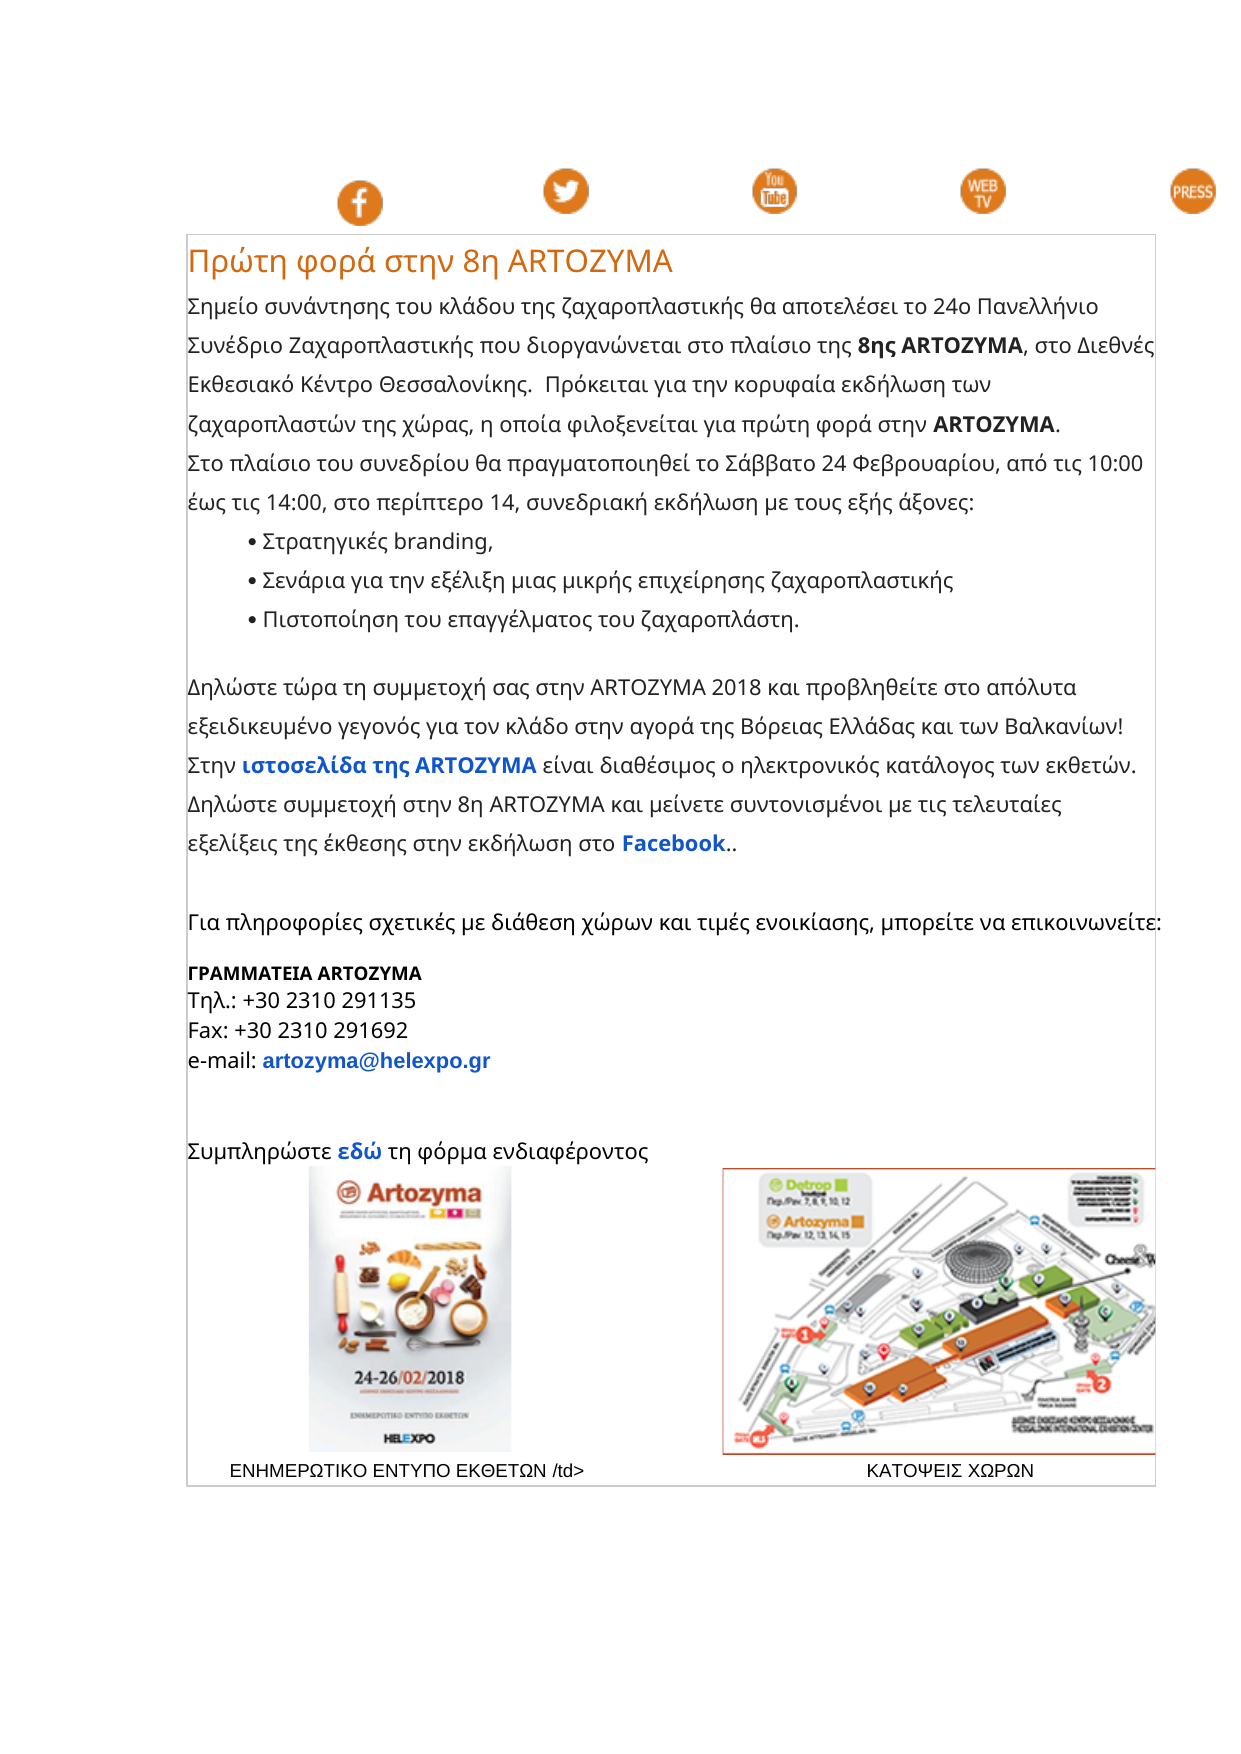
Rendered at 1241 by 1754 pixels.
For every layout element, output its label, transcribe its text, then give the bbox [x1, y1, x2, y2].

table_cell Σημείο συνάντησης του κλάδου της ζαχαροπλαστικής θα αποτελέσει το 24ο Πανελλήνιο Συνέδριο Ζαχαροπλαστικής που διοργανώνεται στο πλαίσιο της 8ης ARTOZYMA, στο Διεθνές Εκθεσιακό Κέντρο Θεσσαλονίκης. Πρόκειται για την κορυφαία εκδήλωση των ζαχαροπλαστών της χώρας, η οποία φιλοξενείται για πρώτη φορά στην ARTOZYMA. [188, 282, 1155, 438]
picture [308, 1166, 512, 1452]
table_cell Δηλώστε τώρα τη συμμετοχή σας στην ARTOZYMA 2018 και προβληθείτε στο απόλυτα εξειδικευμένο γεγονός για τον κλάδο στην αγορά της Βόρειας Ελλάδας και των Βαλκανίων! [188, 663, 1155, 741]
table_cell [188, 858, 1155, 1166]
table_cell Στην ιστοσελίδα της ARTOZYMA είναι διαθέσιμος ο ηλεκτρονικός κατάλογος των εκθετών. [188, 741, 1155, 780]
table_cell [188, 1166, 1155, 1485]
table_header [188, 150, 1240, 234]
table_cell Δηλώστε συμμετοχή στην 8η ARTOZYMA και μείνετε συντονισμένοι με τις τελευταίες εξελίξεις της έκθεσης στην εκδήλωση στο Facebook.. [188, 780, 1155, 858]
picture [958, 167, 1009, 217]
picture [335, 178, 385, 229]
table_cell Στο πλαίσιο του συνεδρίου θα πραγματοποιηθεί το Σάββατο 24 Φεβρουαρίου, από τις 10:00 έως τις 14:00, στο περίπτερο 14, συνεδριακή εκδήλωση με τους εξής άξονες: [188, 438, 1155, 516]
picture [750, 167, 800, 217]
picture [1168, 167, 1218, 217]
table_cell Στρατηγικές branding, Σενάρια για την εξέλιξη μιας μικρής επιχείρησης ζαχαροπλαστικής Πιστοποίηση του επαγγέλματος του ζαχαροπλάστη. [188, 516, 1155, 663]
picture [541, 167, 592, 217]
picture [722, 1168, 1156, 1455]
